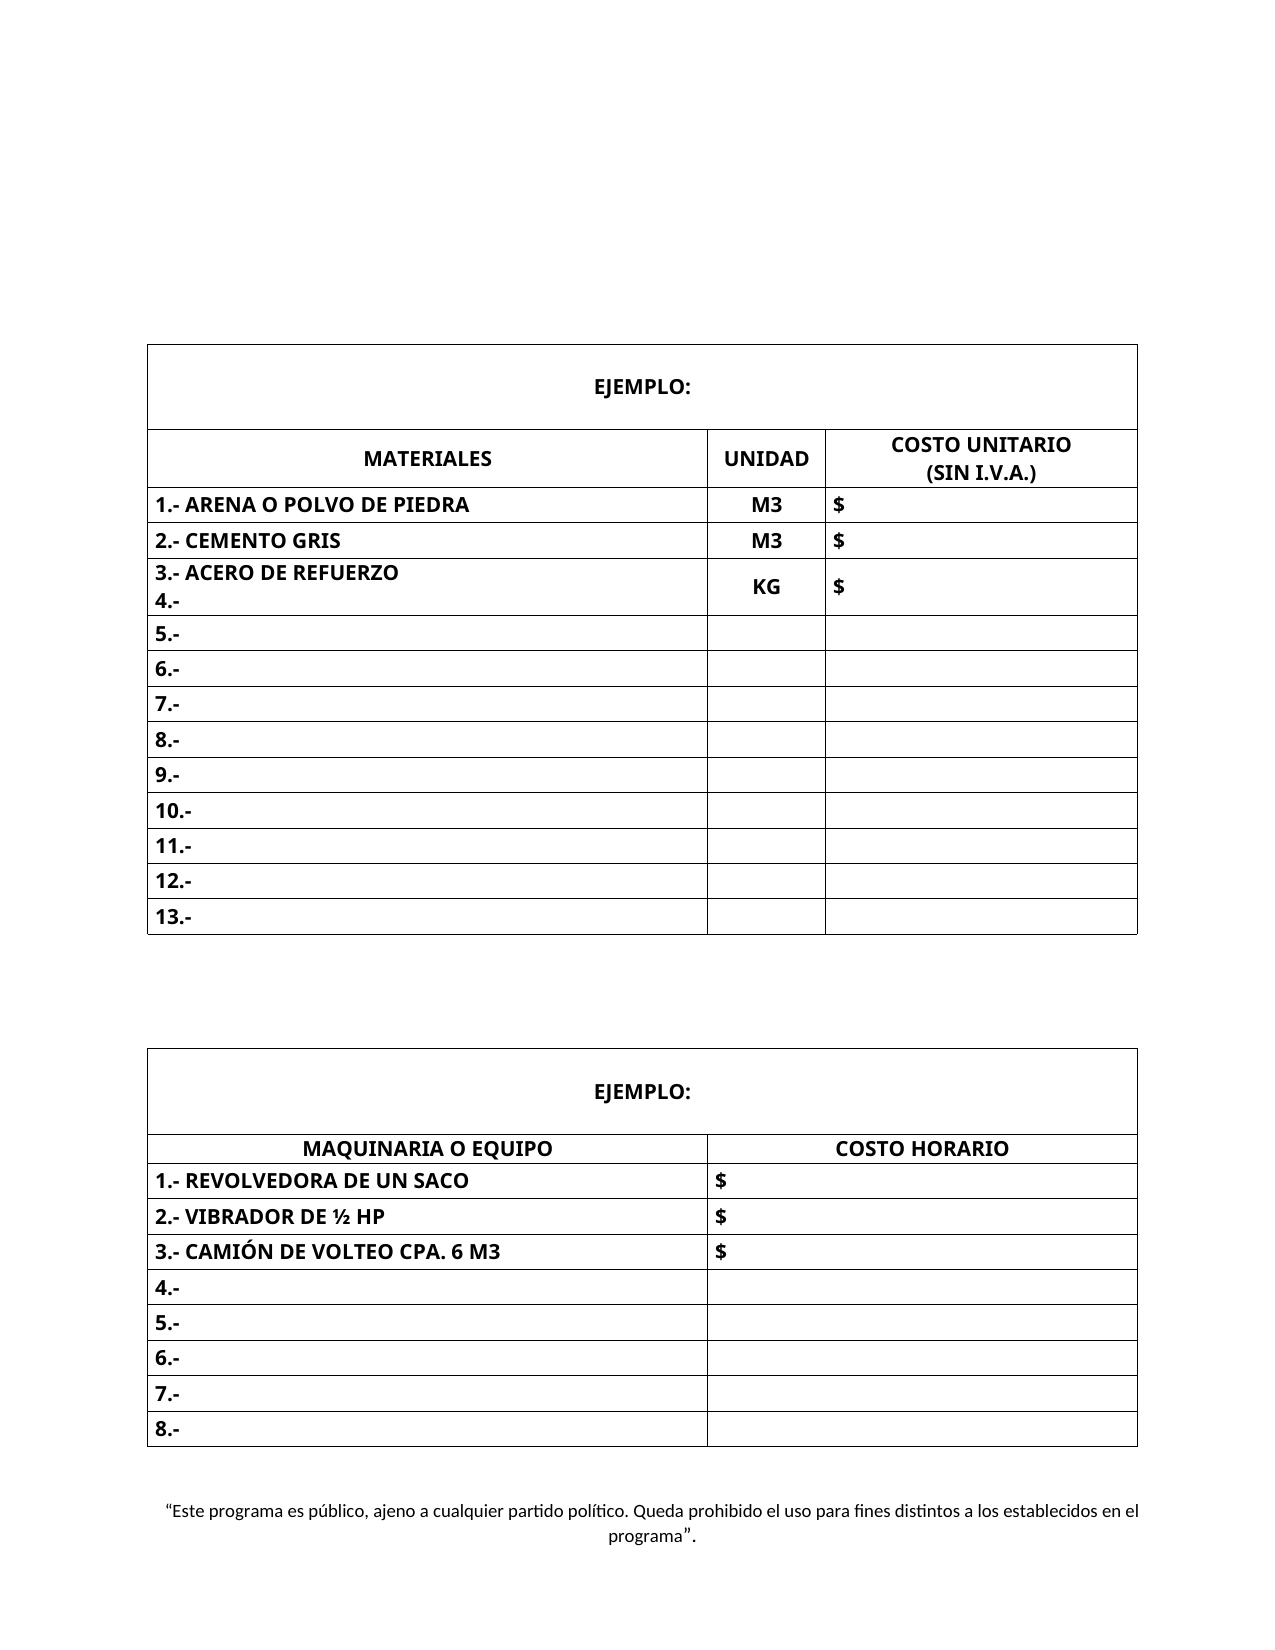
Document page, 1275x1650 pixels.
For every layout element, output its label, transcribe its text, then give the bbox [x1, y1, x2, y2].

table_header EJEMPLO: [148, 345, 1137, 429]
table_header EJEMPLO: [148, 1049, 1137, 1134]
table_cell [708, 793, 825, 827]
table_cell 2.- VIBRADOR DE ½ HP [148, 1199, 707, 1233]
table_cell [708, 864, 825, 898]
table_cell $ [826, 559, 1137, 615]
table_cell [826, 793, 1137, 827]
table_cell [826, 899, 1137, 934]
table_cell 9.- [148, 758, 707, 792]
table_cell COSTO HORARIO [708, 1135, 1137, 1163]
table_cell [708, 758, 825, 792]
table_cell COSTO UNITARIO (SIN I.V.A.) [826, 430, 1137, 487]
table_cell [708, 1412, 1137, 1446]
table_cell KG [708, 559, 825, 615]
table_cell 4.- [148, 1270, 707, 1304]
table_cell 11.- [148, 829, 707, 863]
table_cell [708, 687, 825, 721]
table_cell [708, 1341, 1137, 1375]
table_cell 5.- [148, 1305, 707, 1340]
table_cell [826, 722, 1137, 757]
table_cell UNIDAD [708, 430, 825, 487]
table_cell [826, 651, 1137, 686]
table_cell [826, 687, 1137, 721]
table_cell [708, 722, 825, 757]
table_cell [826, 758, 1137, 792]
table_cell 6.- [148, 1341, 707, 1375]
table_cell [708, 651, 825, 686]
table_cell $ [826, 488, 1137, 522]
table_cell 5.- [148, 616, 707, 650]
table_cell $ [708, 1164, 1137, 1198]
table_cell 3.- ACERO DE REFUERZO 4.- [148, 559, 707, 615]
table_cell M3 [708, 488, 825, 522]
table_cell [708, 1376, 1137, 1411]
table_cell 1.- REVOLVEDORA DE UN SACO [148, 1164, 707, 1198]
table_cell [708, 899, 825, 934]
table_cell 7.- [148, 687, 707, 721]
table_cell [708, 1270, 1137, 1304]
table_cell 7.- [148, 1376, 707, 1411]
table_cell 8.- [148, 722, 707, 757]
table_cell $ [708, 1235, 1137, 1269]
table_cell MATERIALES [148, 430, 707, 487]
table_cell 10.- [148, 793, 707, 827]
table_cell 8.- [148, 1412, 707, 1446]
table_cell 2.- CEMENTO GRIS [148, 523, 707, 557]
table_cell $ [826, 523, 1137, 557]
table_cell [826, 829, 1137, 863]
table_cell 1.- ARENA O POLVO DE PIEDRA [148, 488, 707, 522]
table_cell MAQUINARIA O EQUIPO [148, 1135, 707, 1163]
table_cell 12.- [148, 864, 707, 898]
table_cell 3.- CAMIÓN DE VOLTEO CPA. 6 M3 [148, 1235, 707, 1269]
table_cell M3 [708, 523, 825, 557]
table_cell [708, 1305, 1137, 1340]
table_cell $ [708, 1199, 1137, 1233]
table_cell [826, 616, 1137, 650]
table_cell [708, 616, 825, 650]
table_cell 6.- [148, 651, 707, 686]
table_cell [708, 829, 825, 863]
table_cell [826, 864, 1137, 898]
table_cell 13.- [148, 899, 707, 934]
